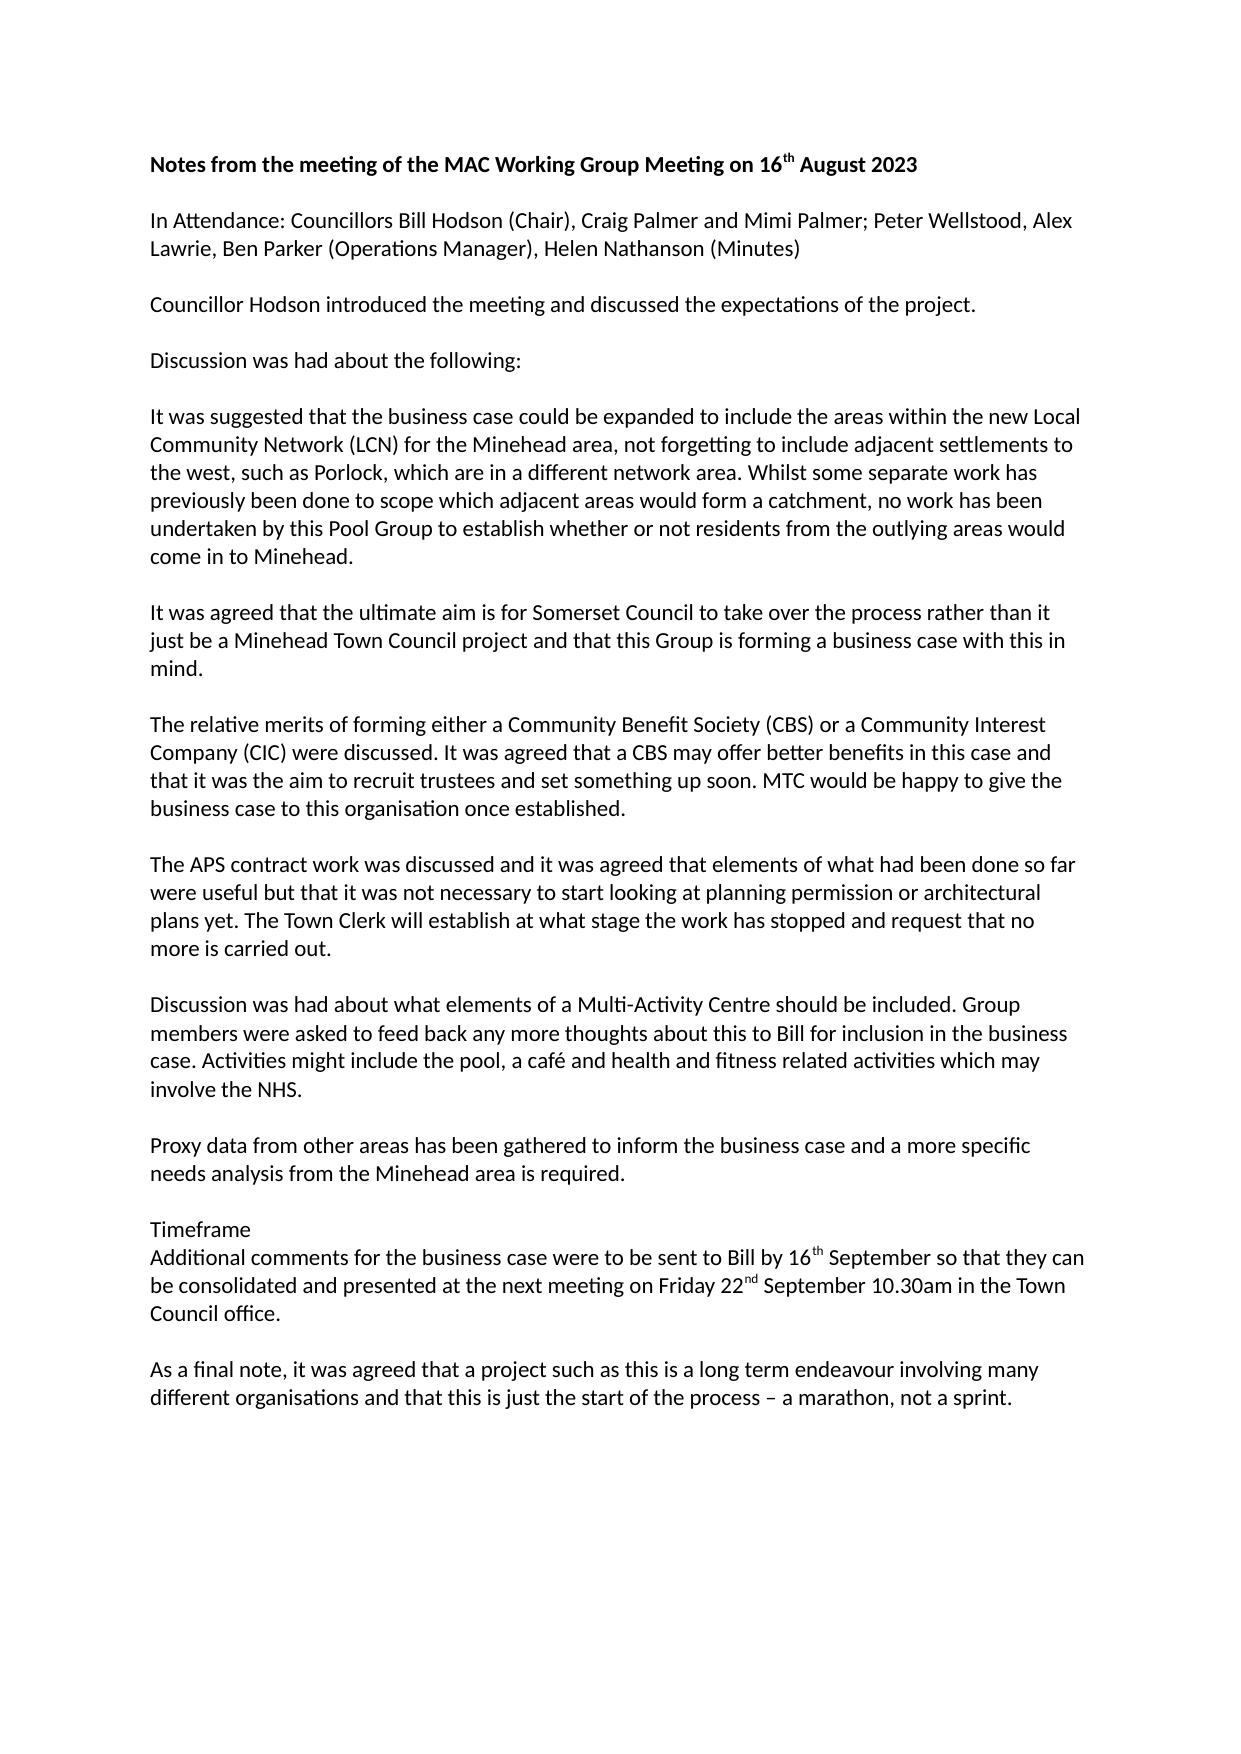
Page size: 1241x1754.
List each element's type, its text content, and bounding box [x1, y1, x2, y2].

text Discussion was had about what elements of a Multi-Activity Centre should be included. Group members were asked to feed back any more thoughts about this to Bill for inclusion in the business case. Activities might include the pool, a café and health and fitness related activities which may involve the NHS. [150, 991, 1090, 1103]
text As a final note, it was agreed that a project such as this is a long term endeavour involving many different organisations and that this is just the start of the process – a marathon, not a sprint. [150, 1355, 1090, 1411]
text Additional comments for the business case were to be sent to Bill by 16th September so that they can be consolidated and presented at the next meeting on Friday 22nd September 10.30am in the Town Council office. [150, 1243, 1090, 1327]
text The relative merits of forming either a Community Benefit Society (CBS) or a Community Interest Company (CIC) were discussed. It was agreed that a CBS may offer better benefits in this case and that it was the aim to recruit trustees and set something up soon. MTC would be happy to give the business case to this organisation once established. [150, 710, 1090, 822]
text Proxy data from other areas has been gathered to inform the business case and a more specific needs analysis from the Minehead area is required. [150, 1131, 1090, 1187]
text It was agreed that the ultimate aim is for Somerset Council to take over the process rather than it just be a Minehead Town Council project and that this Group is forming a business case with this in mind. [150, 598, 1090, 682]
text Notes from the meeting of the MAC Working Group Meeting on 16th August 2023 [150, 150, 1090, 178]
text Councillor Hodson introduced the meeting and discussed the expectations of the project. [150, 290, 1090, 318]
text Timeframe [150, 1215, 1090, 1243]
text In Attendance: Councillors Bill Hodson (Chair), Craig Palmer and Mimi Palmer; Peter Wellstood, Alex Lawrie, Ben Parker (Operations Manager), Helen Nathanson (Minutes) [150, 206, 1090, 262]
text The APS contract work was discussed and it was agreed that elements of what had been done so far were useful but that it was not necessary to start looking at planning permission or architectural plans yet. The Town Clerk will establish at what stage the work has stopped and request that no more is carried out. [150, 851, 1090, 963]
text Discussion was had about the following: [150, 346, 1090, 374]
text It was suggested that the business case could be expanded to include the areas within the new Local Community Network (LCN) for the Minehead area, not forgetting to include adjacent settlements to the west, such as Porlock, which are in a different network area. Whilst some separate work has previously been done to scope which adjacent areas would form a catchment, no work has been undertaken by this Pool Group to establish whether or not residents from the outlying areas would come in to Minehead. [150, 402, 1090, 570]
